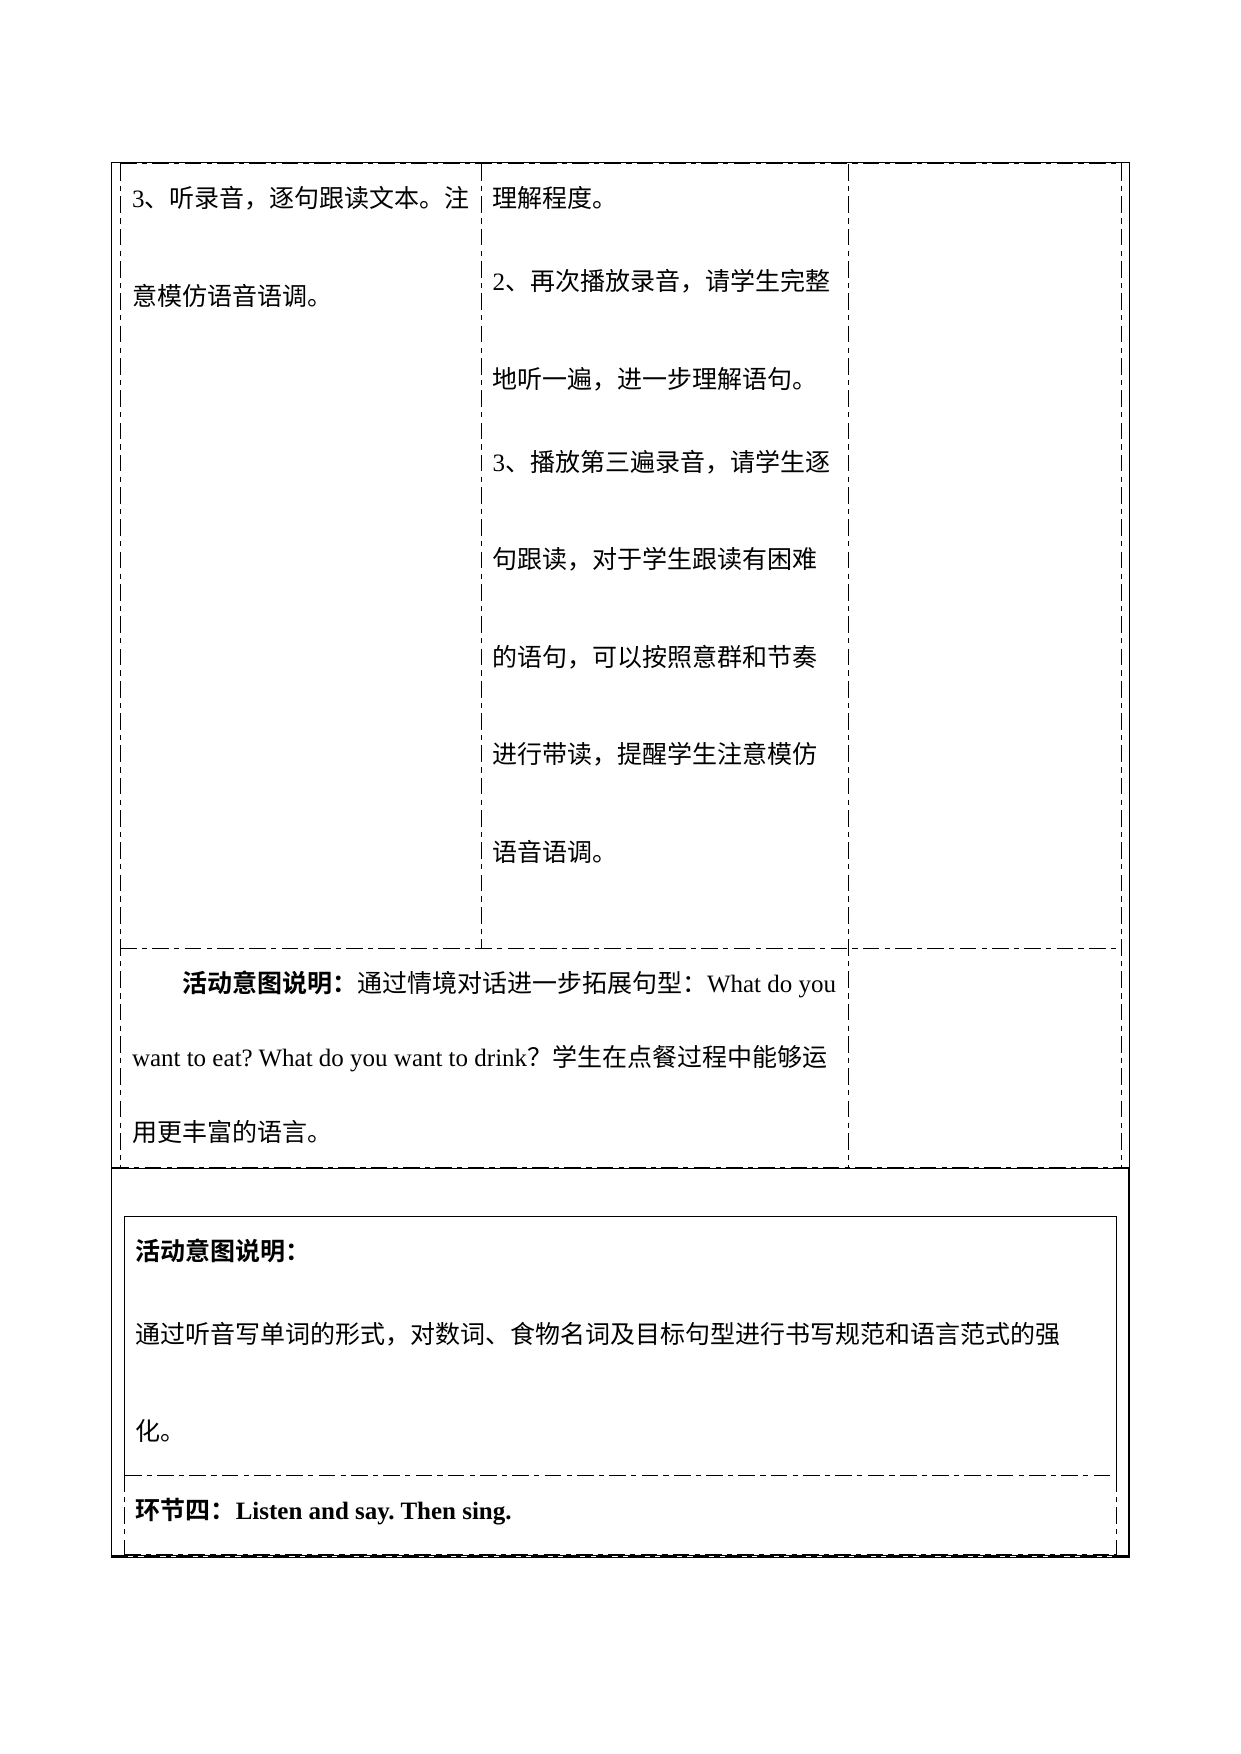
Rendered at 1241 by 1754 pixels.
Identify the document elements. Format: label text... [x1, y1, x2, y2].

table_cell 教学活动设计 [112, 163, 1129, 1168]
table_cell 教学活动设计 [112, 1169, 1128, 1555]
